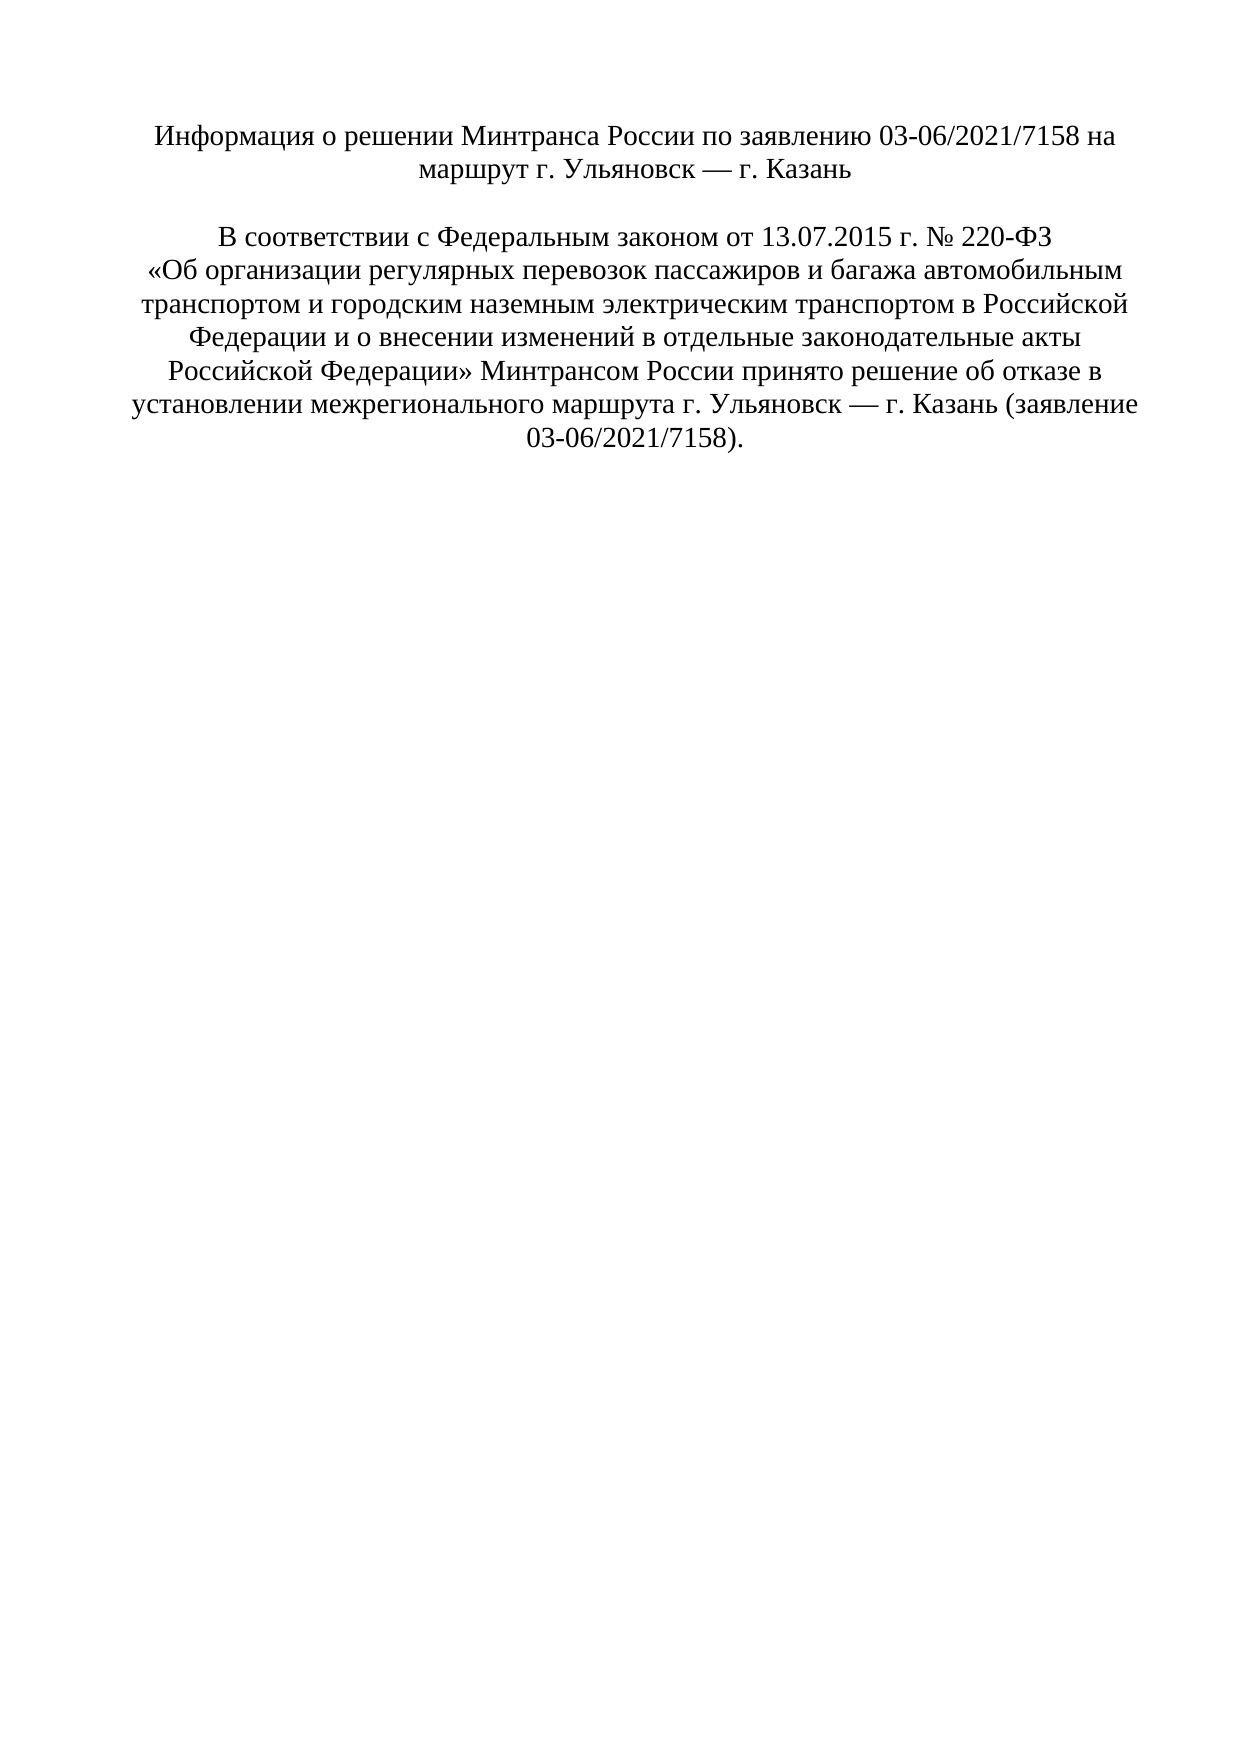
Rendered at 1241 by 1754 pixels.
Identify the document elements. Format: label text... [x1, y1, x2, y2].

text В соответствии с Федеральным законом от 13.07.2015 г. № 220-ФЗ «Об организации регулярных перевозок пассажиров и багажа автомобильным транспортом и городским наземным электрическим транспортом в Российской Федерации и о внесении изменений в отдельные законодательные акты Российской Федерации» Минтрансом России принято решение об отказе в установлении межрегионального маршрута г. Ульяновск — г. Казань (заявление 03-06/2021/7158). [118, 219, 1152, 453]
text Информация о решении Минтранса России по заявлению 03-06/2021/7158 на маршрут г. Ульяновск — г. Казань [118, 118, 1152, 185]
